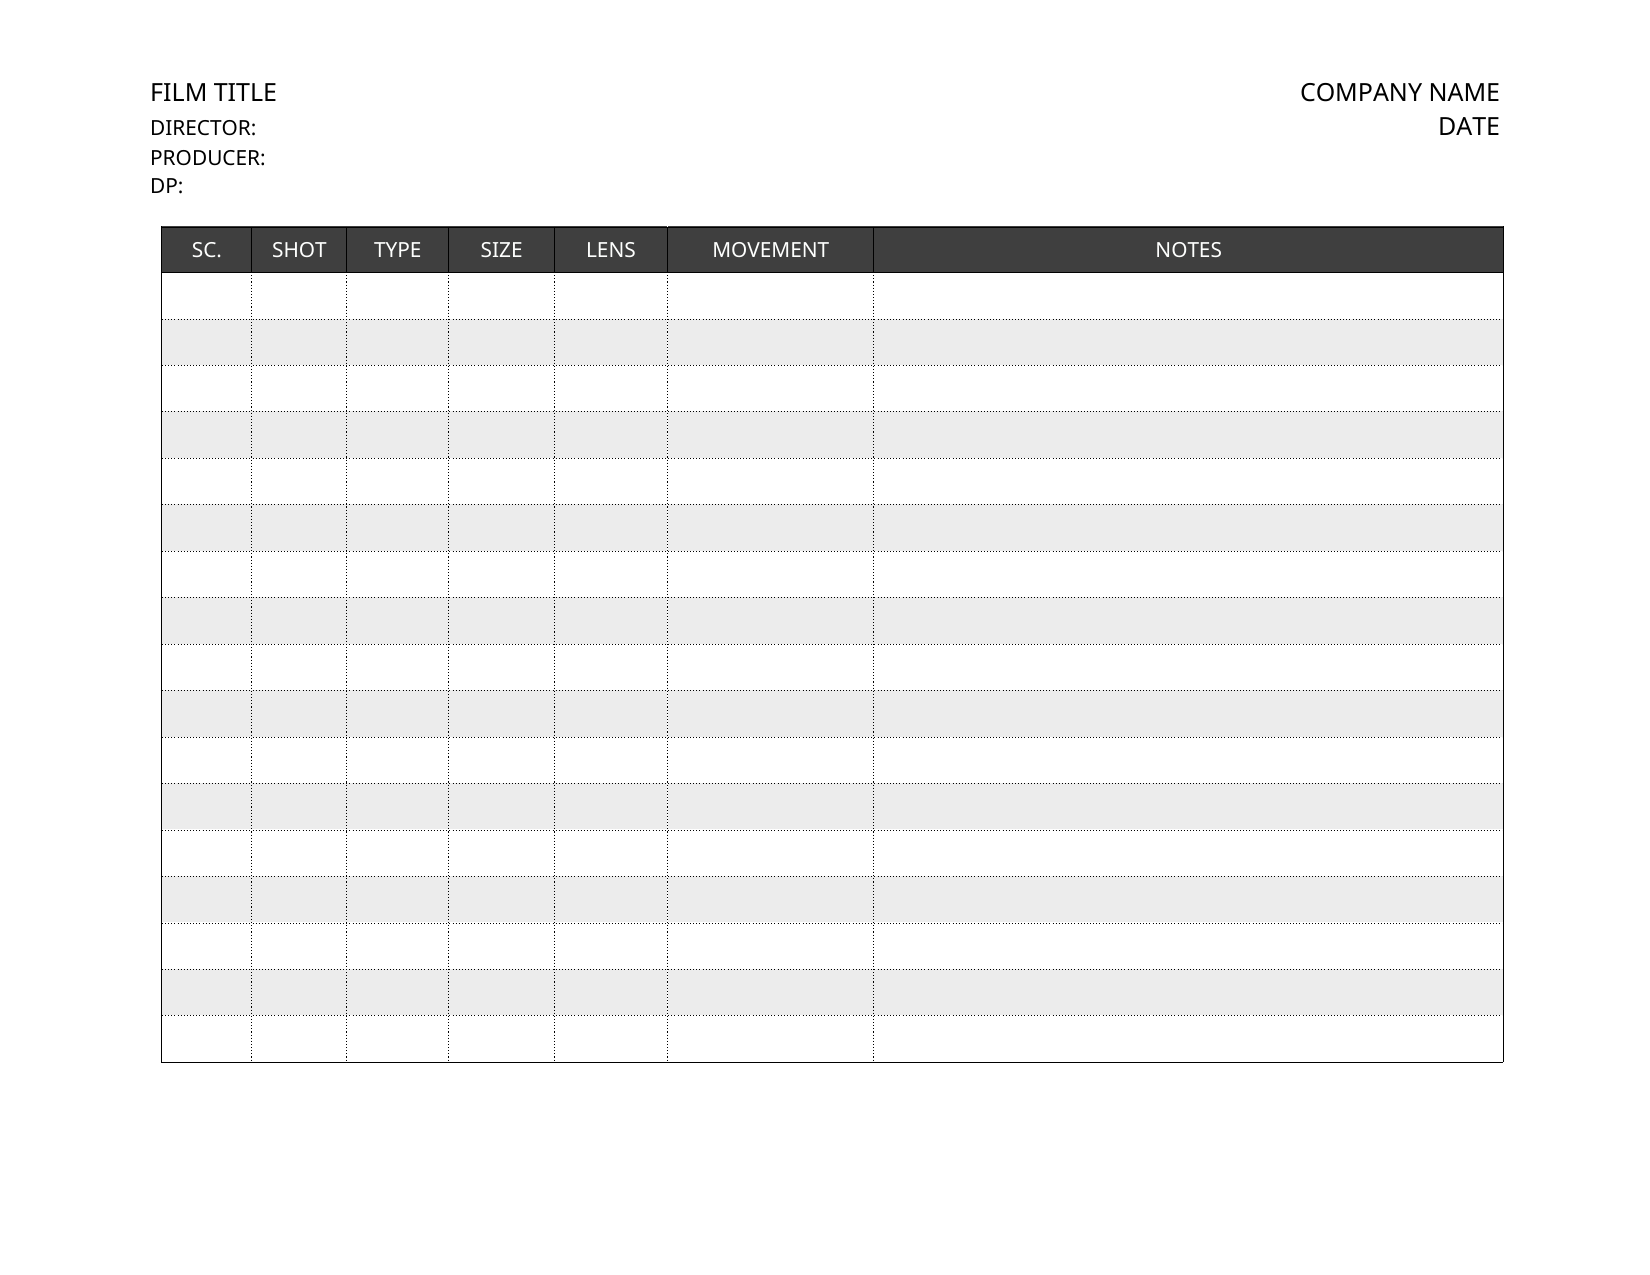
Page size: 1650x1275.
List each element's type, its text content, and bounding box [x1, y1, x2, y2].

table_cell [668, 504, 874, 551]
table_cell [449, 783, 554, 829]
table_cell [162, 737, 252, 783]
table_cell [162, 876, 252, 922]
table_cell [162, 458, 252, 504]
table_cell [874, 319, 1503, 365]
table_cell [252, 458, 347, 504]
table_cell [874, 644, 1503, 690]
table_header TYPE [347, 228, 448, 272]
table_cell [347, 411, 449, 458]
table_cell [554, 737, 667, 783]
table_cell [252, 783, 347, 829]
table_cell [252, 504, 347, 551]
table_cell [668, 273, 874, 318]
table_header LENS [555, 228, 667, 272]
table_cell [874, 690, 1503, 737]
table_cell [162, 969, 252, 1015]
table_cell [668, 551, 874, 597]
table_header SC. [162, 228, 251, 272]
table_cell [449, 458, 554, 504]
table_cell [162, 783, 252, 829]
table_cell [554, 411, 667, 458]
table_cell [162, 551, 252, 597]
table_cell [449, 830, 554, 876]
table_cell [347, 551, 449, 597]
table_header SIZE [449, 228, 554, 272]
table_cell [449, 876, 554, 922]
table_cell [252, 365, 347, 411]
table_cell [347, 319, 449, 365]
table_cell [347, 458, 449, 504]
table_cell [449, 504, 554, 551]
table_cell [874, 597, 1503, 644]
table_cell [449, 551, 554, 597]
table_cell [554, 365, 667, 411]
table_cell [449, 644, 554, 690]
table_cell [874, 783, 1503, 829]
table_cell [252, 411, 347, 458]
table_cell [554, 690, 667, 737]
table_cell [347, 504, 449, 551]
table_cell [252, 876, 347, 922]
table_cell [554, 923, 667, 969]
table_cell [162, 923, 252, 969]
table_cell [874, 923, 1503, 969]
table_cell [162, 1015, 252, 1062]
table_cell [874, 504, 1503, 551]
table_cell [252, 644, 347, 690]
table_cell [668, 969, 874, 1015]
table_cell [449, 365, 554, 411]
table_cell [668, 458, 874, 504]
table_cell [449, 690, 554, 737]
table_cell [449, 411, 554, 458]
table_cell [554, 830, 667, 876]
table_cell [252, 551, 347, 597]
table_cell [874, 458, 1503, 504]
table_cell [162, 644, 252, 690]
table_cell [874, 876, 1503, 922]
table_cell [668, 737, 874, 783]
table_cell [162, 690, 252, 737]
table_cell [162, 365, 252, 411]
table_cell [347, 737, 449, 783]
table_cell [874, 1015, 1503, 1062]
table_cell [668, 783, 874, 829]
table_cell [554, 876, 667, 922]
table_cell [874, 830, 1503, 876]
table_cell [554, 644, 667, 690]
table_cell [668, 690, 874, 737]
table_cell [347, 969, 449, 1015]
table_cell [347, 690, 449, 737]
table_cell [347, 365, 449, 411]
table_cell [449, 319, 554, 365]
table_cell [252, 737, 347, 783]
table_cell [554, 504, 667, 551]
table_cell [874, 273, 1503, 318]
table_cell [874, 411, 1503, 458]
table_cell [162, 273, 252, 318]
table_cell [252, 273, 347, 318]
table_header MOVEMENT [668, 228, 873, 272]
table_cell [668, 830, 874, 876]
table_cell [347, 1015, 449, 1062]
table_cell [252, 923, 347, 969]
table_cell [449, 737, 554, 783]
table_cell [162, 504, 252, 551]
table_cell [449, 923, 554, 969]
table_cell [554, 273, 667, 318]
table_cell [347, 273, 449, 318]
table_cell [874, 969, 1503, 1015]
table_cell [347, 876, 449, 922]
table_cell [347, 597, 449, 644]
table_cell [554, 458, 667, 504]
table_header NOTES [874, 228, 1503, 272]
table_cell [252, 690, 347, 737]
table_cell [874, 737, 1503, 783]
table_cell [252, 597, 347, 644]
table_cell [668, 319, 874, 365]
table_cell [668, 1015, 874, 1062]
table_cell [252, 1015, 347, 1062]
table_cell [554, 783, 667, 829]
table_cell [347, 644, 449, 690]
table_cell [449, 597, 554, 644]
table_cell [668, 365, 874, 411]
table_cell [554, 969, 667, 1015]
table_cell [554, 597, 667, 644]
table_cell [252, 830, 347, 876]
table_cell [668, 876, 874, 922]
table_cell [668, 597, 874, 644]
table_cell [162, 319, 252, 365]
table_cell [449, 273, 554, 318]
table_cell [162, 830, 252, 876]
table_cell [449, 1015, 554, 1062]
table_header SHOT [252, 228, 346, 272]
table_cell [252, 319, 347, 365]
table_cell [162, 411, 252, 458]
table_cell [668, 644, 874, 690]
table_cell [162, 597, 252, 644]
table_cell [668, 411, 874, 458]
table_cell [874, 551, 1503, 597]
table_cell [668, 923, 874, 969]
table_cell [449, 969, 554, 1015]
table_cell [554, 319, 667, 365]
table_cell [347, 923, 449, 969]
table_cell [554, 551, 667, 597]
table_cell [347, 783, 449, 829]
table_cell [347, 830, 449, 876]
table_cell [252, 969, 347, 1015]
table_cell [554, 1015, 667, 1062]
table_cell [874, 365, 1503, 411]
